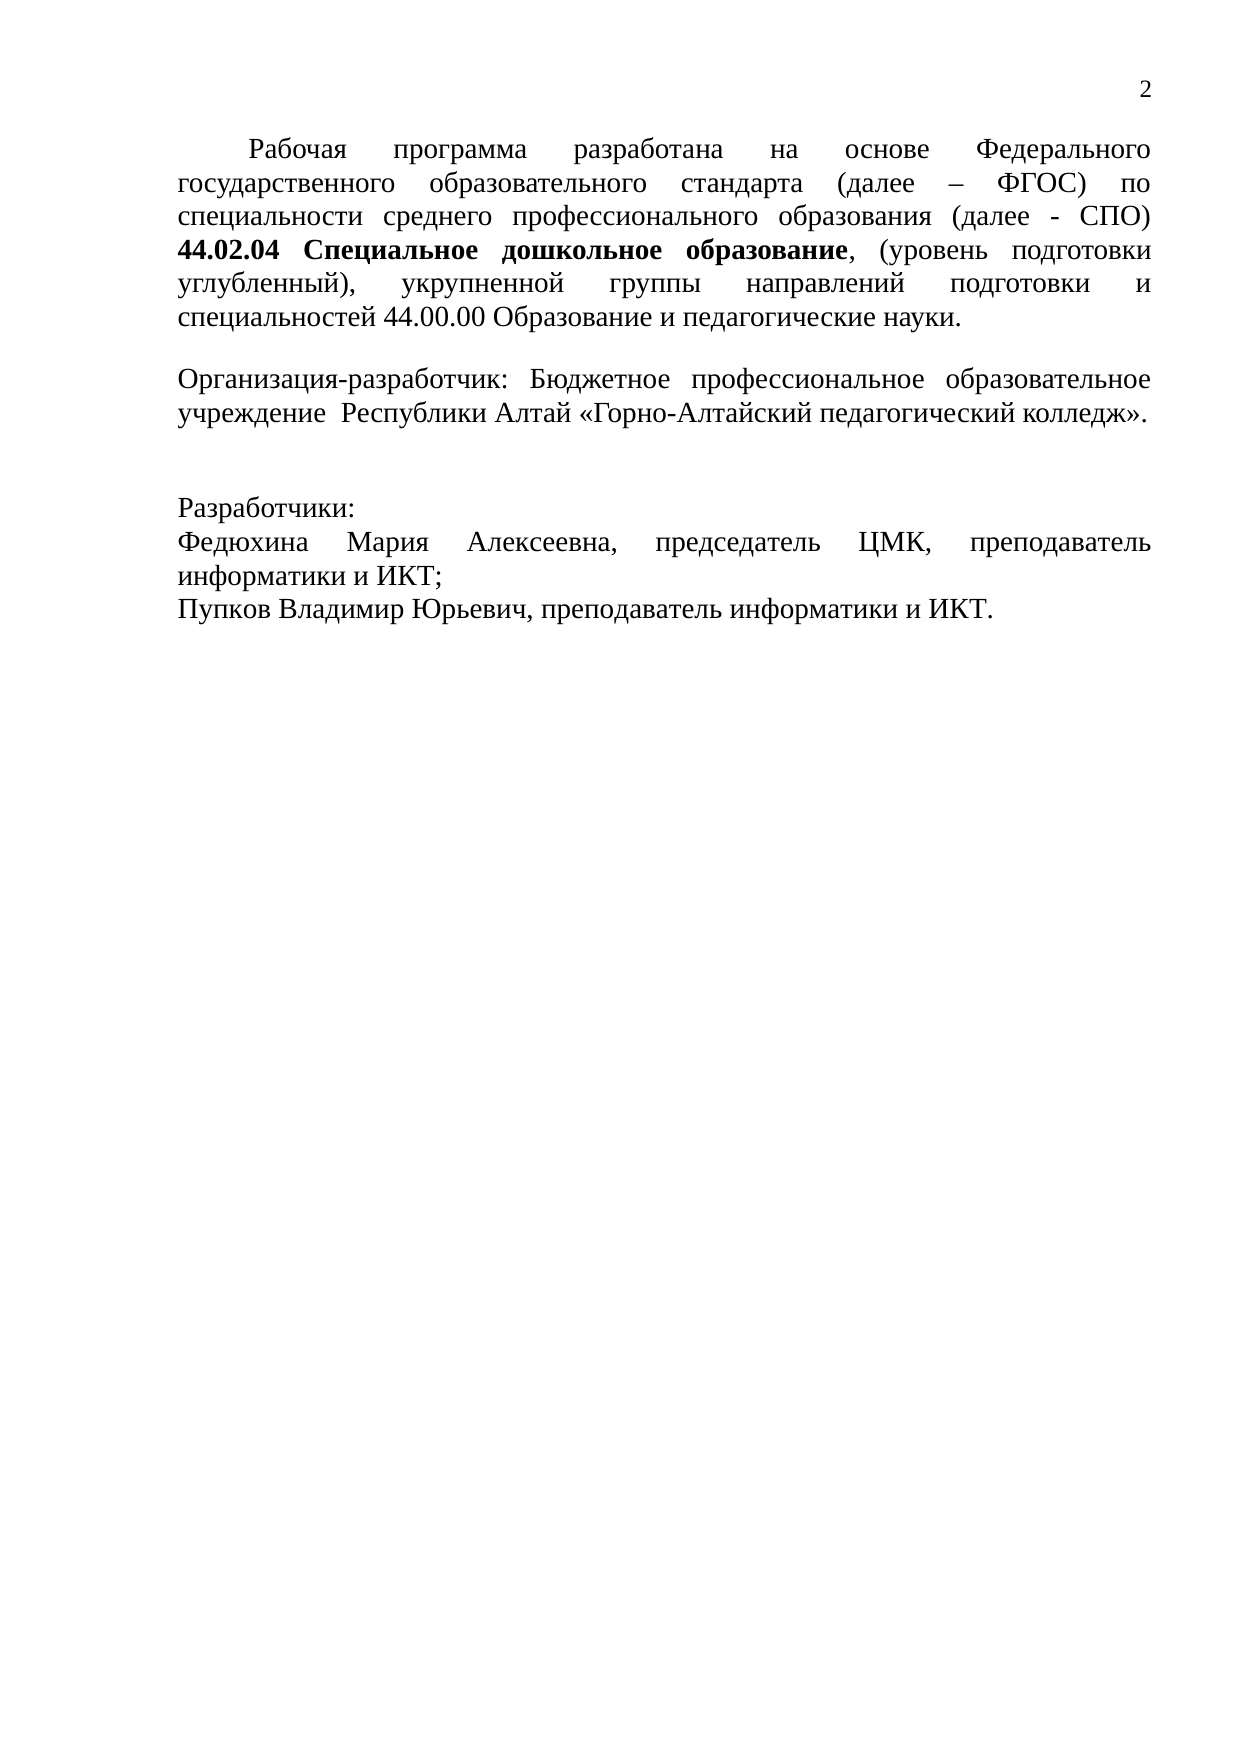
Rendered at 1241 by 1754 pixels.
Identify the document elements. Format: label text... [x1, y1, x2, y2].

text Организация-разработчик: Бюджетное профессиональное образовательное учреждение Республики Алтай «Горно-Алтайский педагогический колледж». [177, 361, 1152, 428]
text Разработчики: [177, 491, 1152, 524]
text Рабочая программа разработана на основе Федерального государственного образовательного стандарта (далее – ФГОС) по специальности среднего профессионального образования (далее - СПО) 44.02.04 Специальное дошкольное образование, (уровень подготовки углубленный), укрупненной группы направлений подготовки и специальностей 44.00.00 Образование и педагогические науки. [177, 131, 1152, 332]
text Федюхина Мария Алексеевна, председатель ЦМК, преподаватель информатики и ИКТ; [177, 524, 1152, 591]
text Пупков Владимир Юрьевич, преподаватель информатики и ИКТ. [177, 591, 1152, 625]
